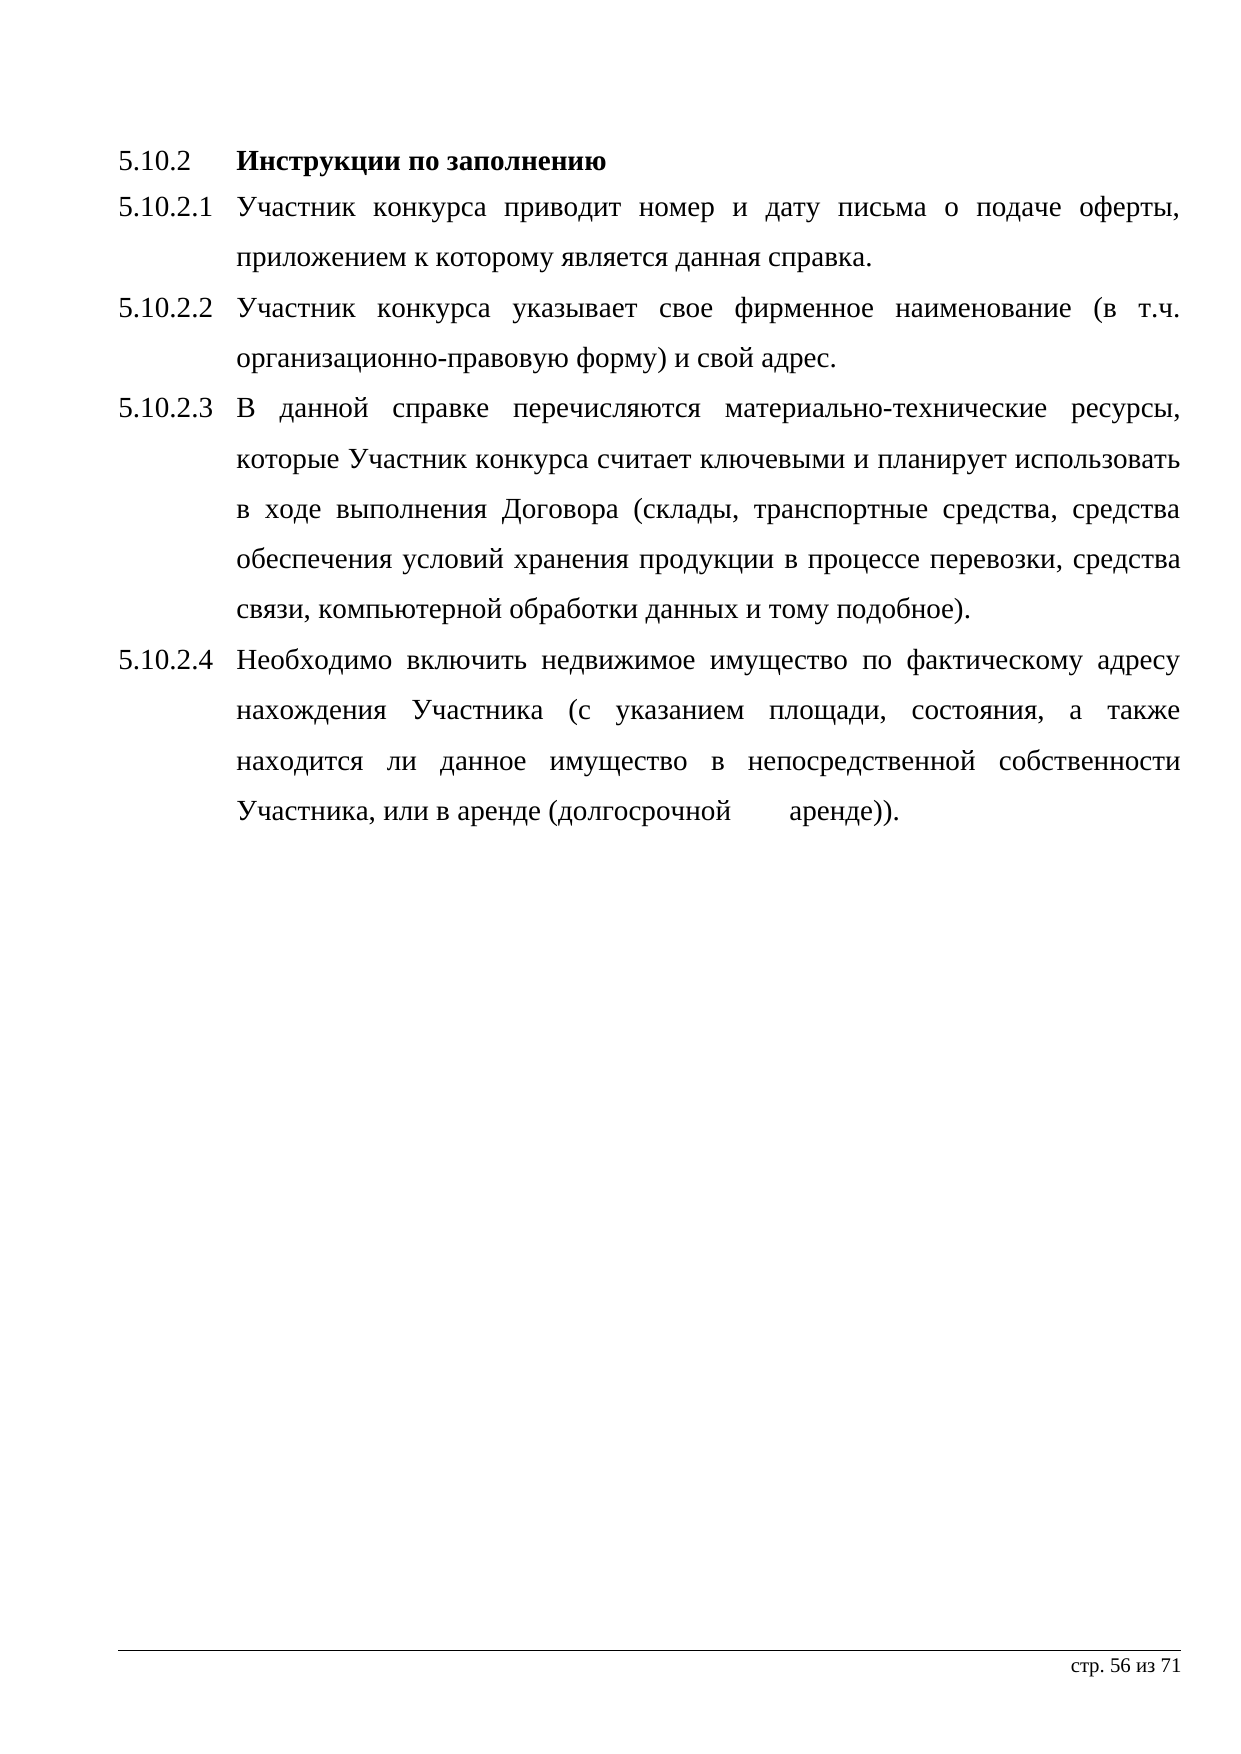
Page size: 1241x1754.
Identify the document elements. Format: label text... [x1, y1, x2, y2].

text Необходимо включить недвижимое имущество по фактическому адресу нахождения Участника (с указанием площади, состояния, а также находится ли данное имущество в непосредственной собственности Участника, или в аренде (долгосрочной аренде)). [118, 642, 1181, 826]
text Инструкции по заполнению [118, 143, 1181, 177]
text Участник конкурса указывает свое фирменное наименование (в т.ч. организационно-правовую форму) и свой адрес. [118, 290, 1181, 374]
text Участник конкурса приводит номер и дату письма о подаче оферты, приложением к которому является данная справка. [118, 189, 1181, 273]
text В данной справке перечисляются материально-технические ресурсы, которые Участник конкурса считает ключевыми и планирует использовать в ходе выполнения Договора (склады, транспортные средства, средства обеспечения условий хранения продукции в процессе перевозки, средства связи, компьютерной обработки данных и тому подобное). [118, 390, 1181, 625]
